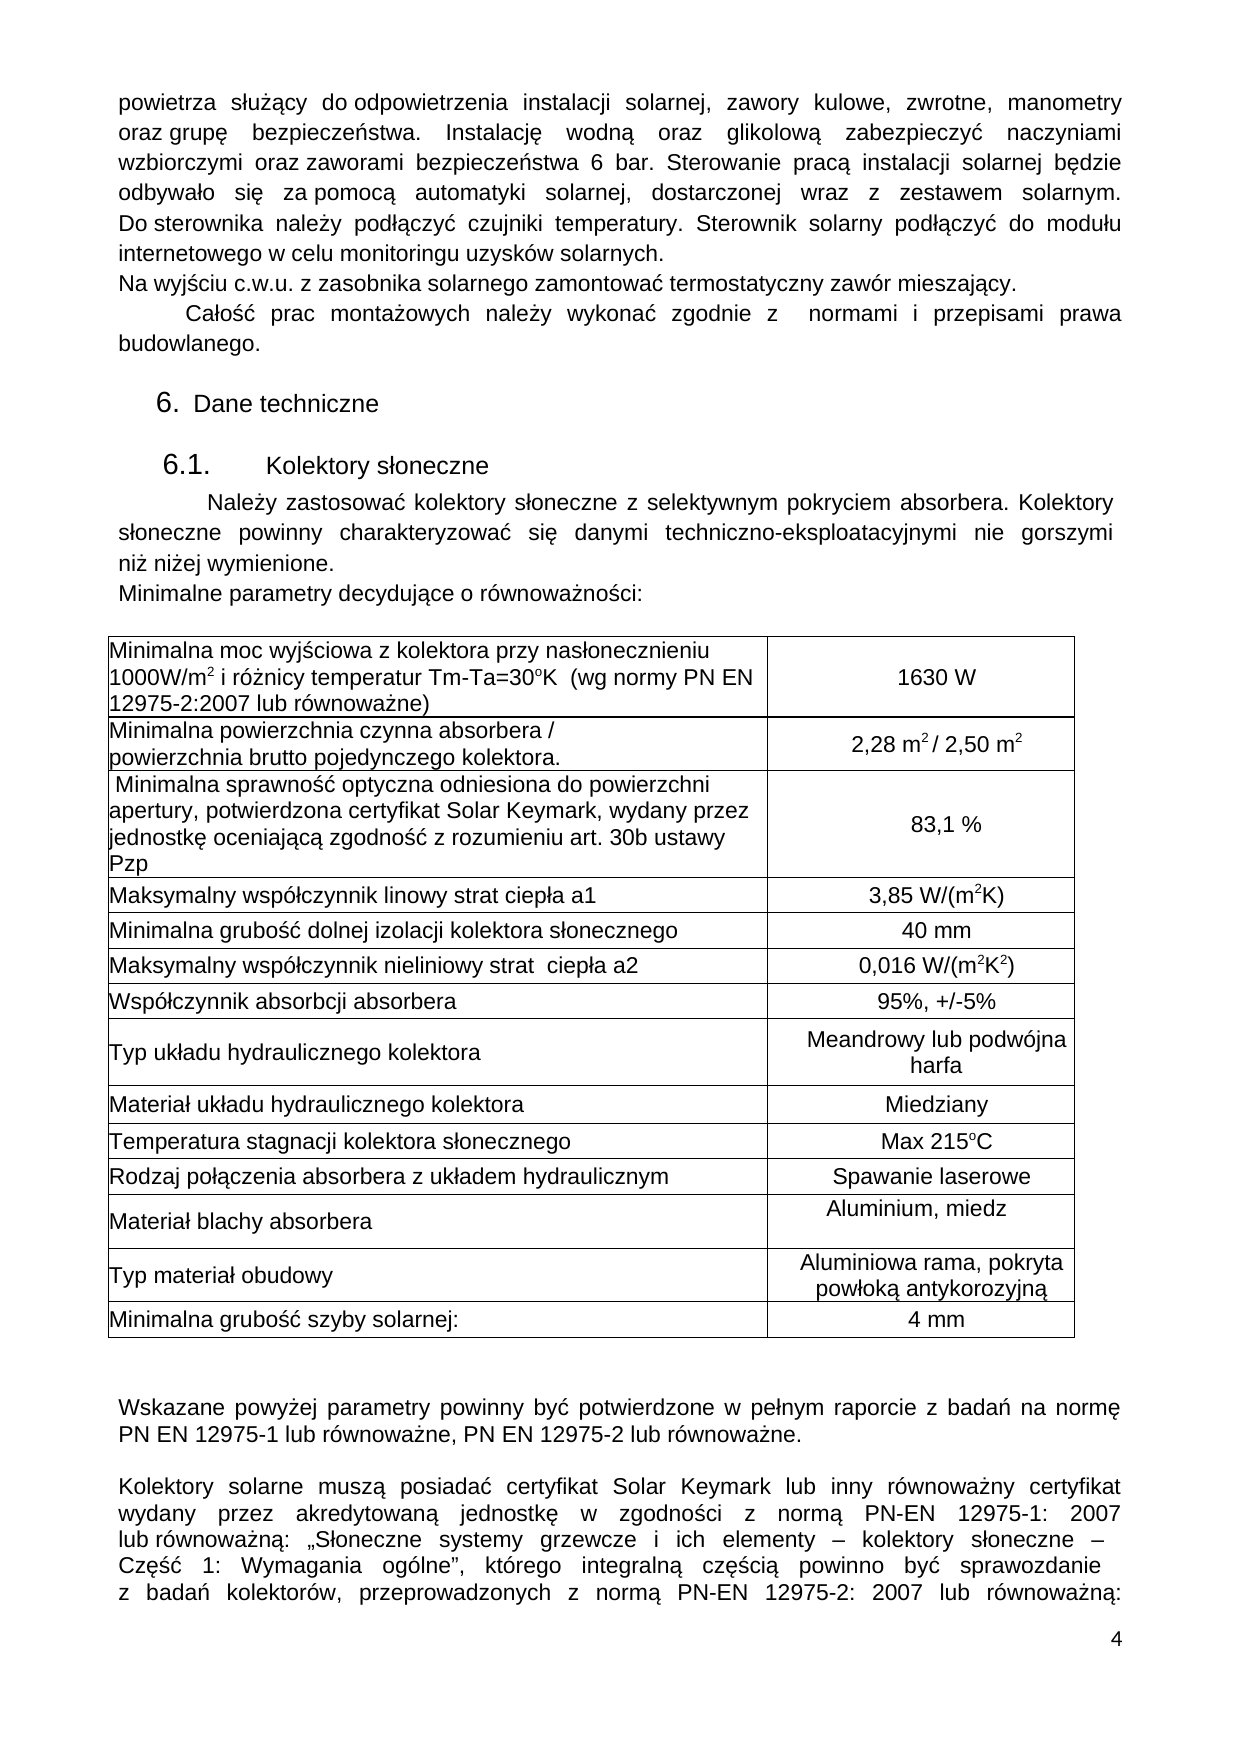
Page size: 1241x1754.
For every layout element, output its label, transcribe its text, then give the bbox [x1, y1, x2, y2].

text Na wyjściu c.w.u. z zasobnika solarnego zamontować termostatyczny zawór mieszający. [118, 270, 1122, 296]
table_header 1630 W [768, 637, 1074, 716]
table_cell 40 mm [768, 913, 1074, 947]
table_cell 4 mm [768, 1302, 1074, 1337]
table_cell Materiał blachy absorbera [109, 1195, 767, 1247]
table_cell Materiał układu hydraulicznego kolektora [109, 1086, 767, 1123]
table_cell Aluminiowa rama, pokryta powłoką antykorozyjną [768, 1249, 1074, 1301]
table_cell Aluminium, miedz [768, 1195, 1074, 1247]
table_cell Minimalna grubość szyby solarnej: [109, 1302, 767, 1337]
table_cell Minimalna grubość dolnej izolacji kolektora słonecznego [109, 913, 767, 947]
table_cell Temperatura stagnacji kolektora słonecznego [109, 1124, 767, 1158]
table_cell Maksymalny współczynnik nieliniowy strat ciepła a2 [109, 949, 767, 983]
table_cell Meandrowy lub podwójna harfa [768, 1019, 1074, 1085]
text Minimalne parametry decydujące o równoważności: [118, 580, 1122, 606]
table_cell 3,85 W/(m2K) [768, 878, 1074, 912]
table_cell Spawanie laserowe [768, 1159, 1074, 1194]
table_cell Minimalna powierzchnia czynna absorbera / powierzchnia brutto pojedynczego kolektora. [109, 718, 767, 770]
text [118, 89, 1122, 266]
table_cell Minimalna sprawność optyczna odniesiona do powierzchni apertury, potwierdzona certyfikat Solar Keymark, wydany przez jednostkę oceniającą zgodność z rozumieniu art. 30b ustawy Pzp [109, 771, 767, 877]
table_cell 0,016 W/(m2K2) [768, 949, 1074, 983]
table_cell Typ układu hydraulicznego kolektora [109, 1019, 767, 1085]
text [118, 1473, 1122, 1605]
table_cell Maksymalny współczynnik linowy strat ciepła a1 [109, 878, 767, 912]
table_cell Max 215oC [768, 1124, 1074, 1158]
text Całość prac montażowych należy wykonać zgodnie z normami i przepisami prawa budowlanego. [118, 300, 1122, 357]
text Należy zastosować kolektory słoneczne z selektywnym pokryciem absorbera. Kolektory słoneczne powinny charakteryzować się danymi techniczno-eksploatacyjnymi nie gorszymi niż niżej wymienione. [118, 489, 1114, 576]
table_cell Miedziany [768, 1086, 1074, 1123]
table_cell Rodzaj połączenia absorbera z układem hydraulicznym [109, 1159, 767, 1194]
table_cell 83,1 % [768, 771, 1074, 877]
subtitle Kolektory słoneczne [162, 447, 1122, 480]
text Wskazane powyżej parametry powinny być potwierdzone w pełnym raporcie z badań na normę PN EN 12975-1 lub równoważne, PN EN 12975-2 lub równoważne. [118, 1394, 1122, 1447]
table_header Minimalna moc wyjściowa z kolektora przy nasłonecznieniu 1000W/m2 i różnicy temperatur Tm-Ta=30oK (wg normy PN EN 12975-2:2007 lub równoważne) [109, 637, 767, 716]
subtitle Dane techniczne [156, 386, 1122, 419]
table_cell 2,28 m2 / 2,50 m2 [768, 718, 1074, 770]
table_cell Typ materiał obudowy [109, 1249, 767, 1301]
table_cell Współczynnik absorbcji absorbera [109, 984, 767, 1018]
table_cell 95%, +/-5% [768, 984, 1074, 1018]
